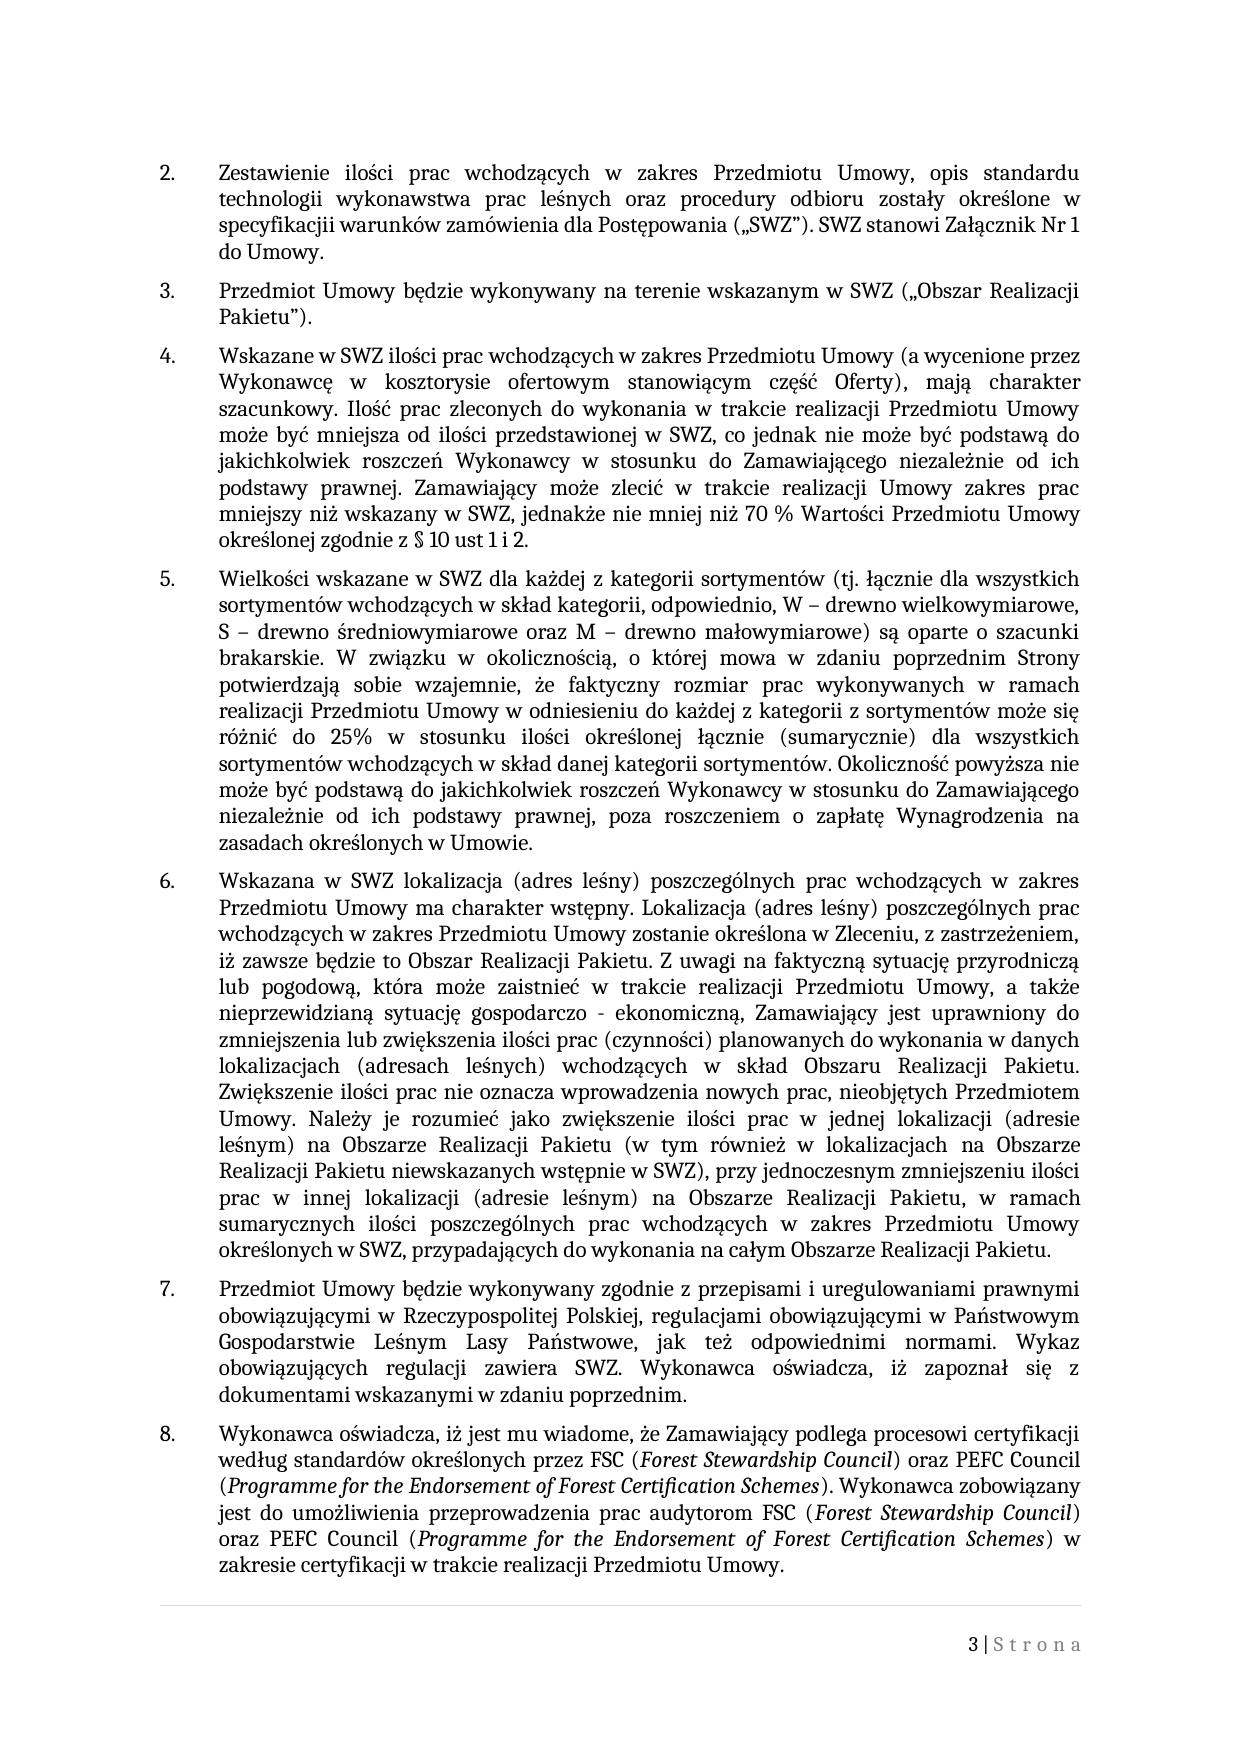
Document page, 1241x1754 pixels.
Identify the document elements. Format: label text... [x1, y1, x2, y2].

list Wielkości wskazane w SWZ dla każdej z kategorii sortymentów (tj. łącznie dla wszystkich sortymentów wchodzących w skład kategorii, odpowiednio, W – drewno wielkowymiarowe, S – drewno średniowymiarowe oraz M – drewno małowymiarowe) są oparte o szacunki brakarskie. W związku w okolicznością, o której mowa w zdaniu poprzednim Strony potwierdzają sobie wzajemnie, że faktyczny rozmiar prac wykonywanych w ramach realizacji Przedmiotu Umowy w odniesieniu do każdej z kategorii z sortymentów może się różnić do 25% w stosunku ilości określonej łącznie (sumarycznie) dla wszystkich sortymentów wchodzących w skład danej kategorii sortymentów. Okoliczność powyższa nie może być podstawą do jakichkolwiek roszczeń Wykonawcy w stosunku do Zamawiającego niezależnie od ich podstawy prawnej, poza roszczeniem o zapłatę Wynagrodzenia na zasadach określonych w Umowie. [159, 566, 1081, 856]
list Wskazana w SWZ lokalizacja (adres leśny) poszczególnych prac wchodzących w zakres Przedmiotu Umowy ma charakter wstępny. Lokalizacja (adres leśny) poszczególnych prac wchodzących w zakres Przedmiotu Umowy zostanie określona w Zleceniu, z zastrzeżeniem, iż zawsze będzie to Obszar Realizacji Pakietu. Z uwagi na faktyczną sytuację przyrodniczą lub pogodową, która może zaistnieć w trakcie realizacji Przedmiotu Umowy, a także nieprzewidzianą sytuację gospodarczo - ekonomiczną, Zamawiający jest uprawniony do zmniejszenia lub zwiększenia ilości prac (czynności) planowanych do wykonania w danych lokalizacjach (adresach leśnych) wchodzących w skład Obszaru Realizacji Pakietu. Zwiększenie ilości prac nie oznacza wprowadzenia nowych prac, nieobjętych Przedmiotem Umowy. Należy je rozumieć jako zwiększenie ilości prac w jednej lokalizacji (adresie leśnym) na Obszarze Realizacji Pakietu (w tym również w lokalizacjach na Obszarze Realizacji Pakietu niewskazanych wstępnie w SWZ), przy jednoczesnym zmniejszeniu ilości prac w innej lokalizacji (adresie leśnym) na Obszarze Realizacji Pakietu, w ramach sumarycznych ilości poszczególnych prac wchodzących w zakres Przedmiotu Umowy określonych w SWZ, przypadających do wykonania na całym Obszarze Realizacji Pakietu. [159, 868, 1081, 1264]
list Wykonawca oświadcza, iż jest mu wiadome, że Zamawiający podlega procesowi certyfikacji według standardów określonych przez FSC (Forest Stewardship Council) oraz PEFC Council (Programme for the Endorsement of Forest Certification Schemes). Wykonawca zobowiązany jest do umożliwienia przeprowadzenia prac audytorom FSC (Forest Stewardship Council) oraz PEFC Council (Programme for the Endorsement of Forest Certification Schemes) w zakresie certyfikacji w trakcie realizacji Przedmiotu Umowy. [159, 1420, 1081, 1578]
list Przedmiot Umowy będzie wykonywany na terenie wskazanym w SWZ („Obszar Realizacji Pakietu”). [159, 277, 1081, 330]
list Zestawienie ilości prac wchodzących w zakres Przedmiotu Umowy, opis standardu technologii wykonawstwa prac leśnych oraz procedury odbioru zostały określone w specyfikacjii warunków zamówienia dla Postępowania („SWZ”). SWZ stanowi Załącznik Nr 1 do Umowy. [159, 159, 1081, 265]
list Wskazane w SWZ ilości prac wchodzących w zakres Przedmiotu Umowy (a wycenione przez Wykonawcę w kosztorysie ofertowym stanowiącym część Oferty), mają charakter szacunkowy. Ilość prac zleconych do wykonania w trakcie realizacji Przedmiotu Umowy może być mniejsza od ilości przedstawionej w SWZ, co jednak nie może być podstawą do jakichkolwiek roszczeń Wykonawcy w stosunku do Zamawiającego niezależnie od ich podstawy prawnej. Zamawiający może zlecić w trakcie realizacji Umowy zakres prac mniejszy niż wskazany w SWZ, jednakże nie mniej niż 70 % Wartości Przedmiotu Umowy określonej zgodnie z § 10 ust 1 i 2. [159, 343, 1081, 553]
list Przedmiot Umowy będzie wykonywany zgodnie z przepisami i uregulowaniami prawnymi obowiązującymi w Rzeczypospolitej Polskiej, regulacjami obowiązującymi w Państwowym Gospodarstwie Leśnym Lasy Państwowe, jak też odpowiednimi normami. Wykaz obowiązujących regulacji zawiera SWZ. Wykonawca oświadcza, iż zapoznał się z dokumentami wskazanymi w zdaniu poprzednim. [159, 1276, 1081, 1408]
